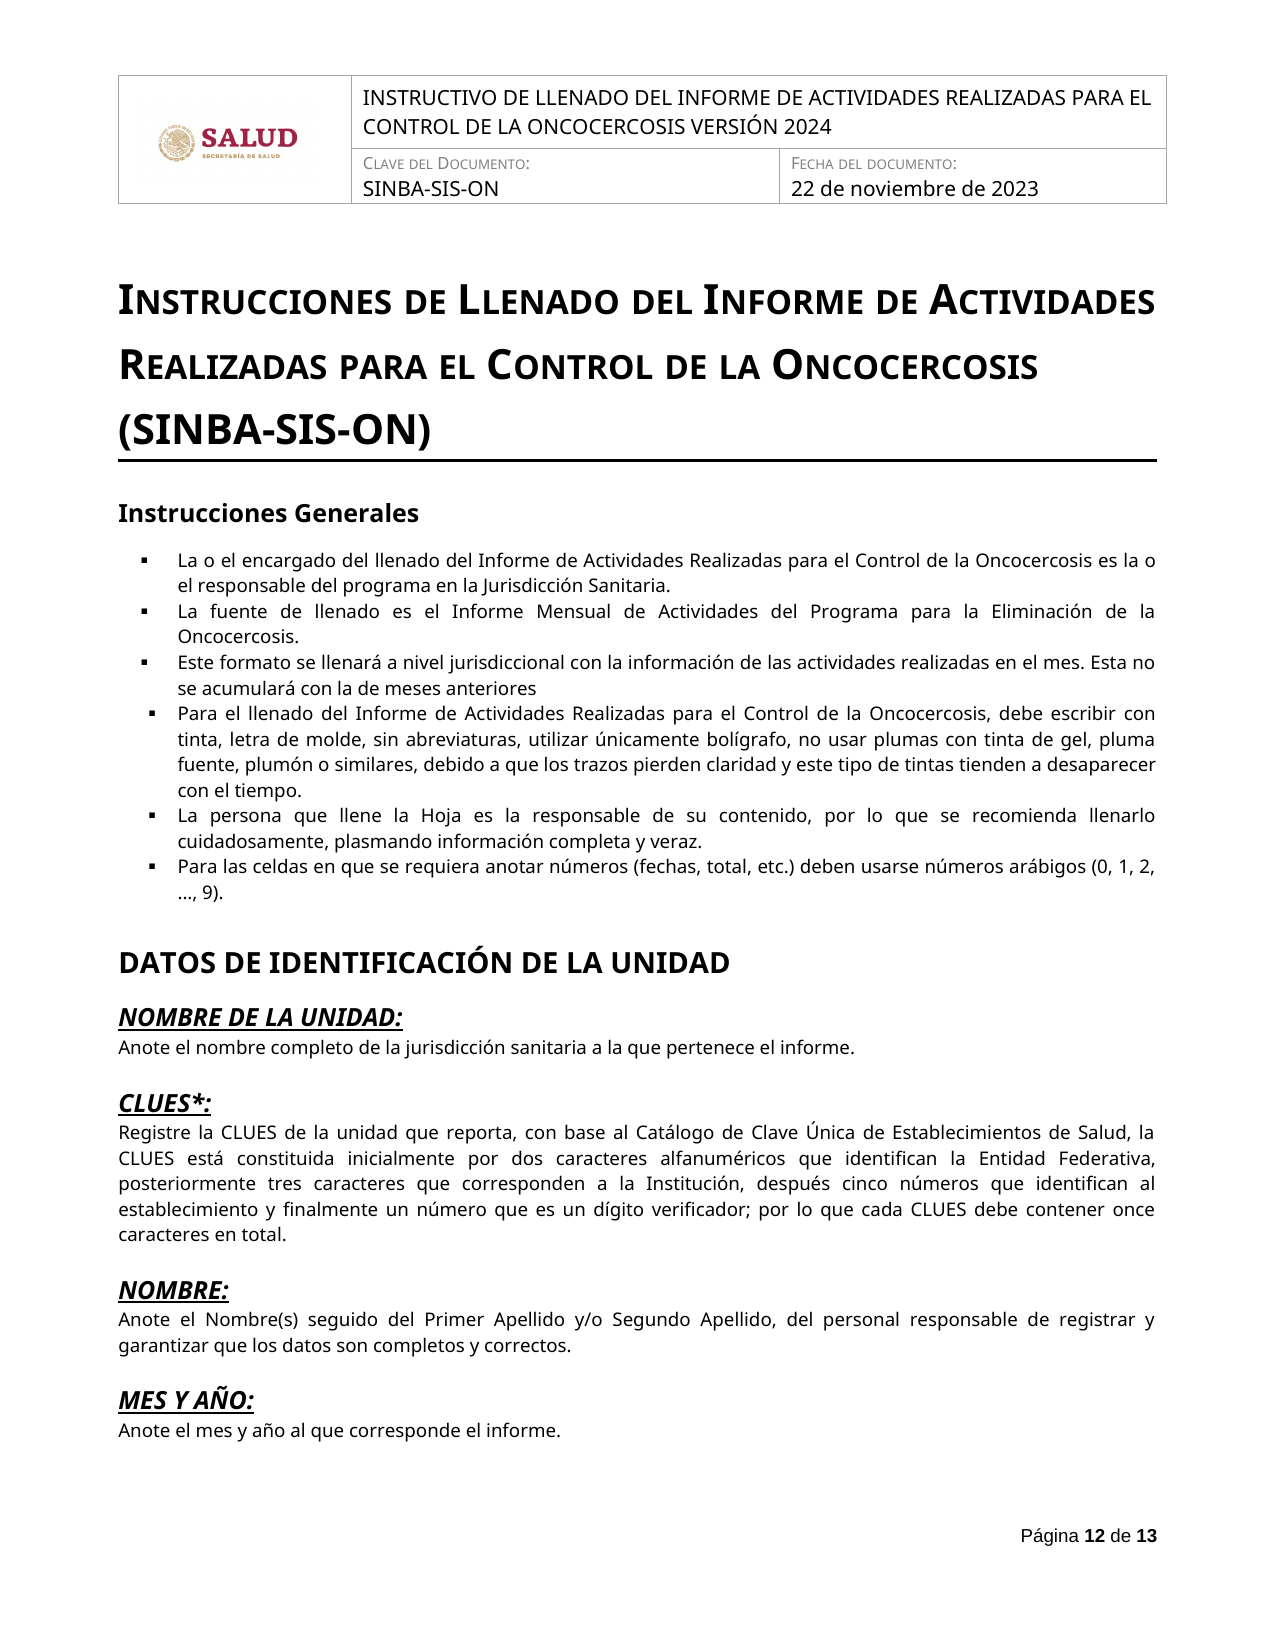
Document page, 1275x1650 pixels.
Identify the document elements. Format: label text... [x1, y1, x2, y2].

text Anote el nombre completo de la jurisdicción sanitaria a la que pertenece el informe. [118, 1034, 1157, 1060]
text MES Y AÑO: [118, 1383, 1157, 1417]
list Para las celdas en que se requiera anotar números (fechas, total, etc.) deben usarse números arábigos (0, 1, 2, …, 9). [148, 853, 1157, 904]
text NOMBRE DE LA UNIDAD: [118, 1000, 1157, 1034]
text Anote el Nombre(s) seguido del Primer Apellido y/o Segundo Apellido, del personal responsable de registrar y garantizar que los datos son completos y correctos. [118, 1306, 1157, 1357]
subtitle Instrucciones Generales [118, 496, 1157, 529]
list La o el encargado del llenado del Informe de Actividades Realizadas para el Control de la Oncocercosis es la o el responsable del programa en la Jurisdicción Sanitaria. [140, 547, 1157, 598]
subtitle Instrucciones de Llenado del Informe de Actividades Realizadas para el Control de la Oncocercosis (SINBA-SIS-ON) [118, 270, 1157, 459]
list Este formato se llenará a nivel jurisdiccional con la información de las actividades realizadas en el mes. Esta no se acumulará con la de meses anteriores [140, 649, 1157, 700]
list Para el llenado del Informe de Actividades Realizadas para el Control de la Oncocercosis, debe escribir con tinta, letra de molde, sin abreviaturas, utilizar únicamente bolígrafo, no usar plumas con tinta de gel, pluma fuente, plumón o similares, debido a que los trazos pierden claridad y este tipo de tintas tienden a desaparecer con el tiempo. [148, 700, 1157, 802]
list La fuente de llenado es el Informe Mensual de Actividades del Programa para la Eliminación de la Oncocercosis. [140, 598, 1157, 649]
picture [129, 95, 326, 183]
text CLUES*: [118, 1085, 1157, 1119]
list La persona que llene la Hoja es la responsable de su contenido, por lo que se recomienda llenarlo cuidadosamente, plasmando información completa y veraz. [148, 802, 1157, 853]
text NOMBRE: [118, 1272, 1157, 1306]
text Registre la CLUES de la unidad que reporta, con base al Catálogo de Clave Única de Establecimientos de Salud, la CLUES está constituida inicialmente por dos caracteres alfanuméricos que identifican la Entidad Federativa, posteriormente tres caracteres que corresponden a la Institución, después cinco números que identifican al establecimiento y finalmente un número que es un dígito verificador; por lo que cada CLUES debe contener once caracteres en total. [118, 1119, 1157, 1247]
text Anote el mes y año al que corresponde el informe. [118, 1417, 1157, 1443]
subtitle DATOS DE IDENTIFICACIÓN DE LA UNIDAD [118, 942, 1157, 982]
